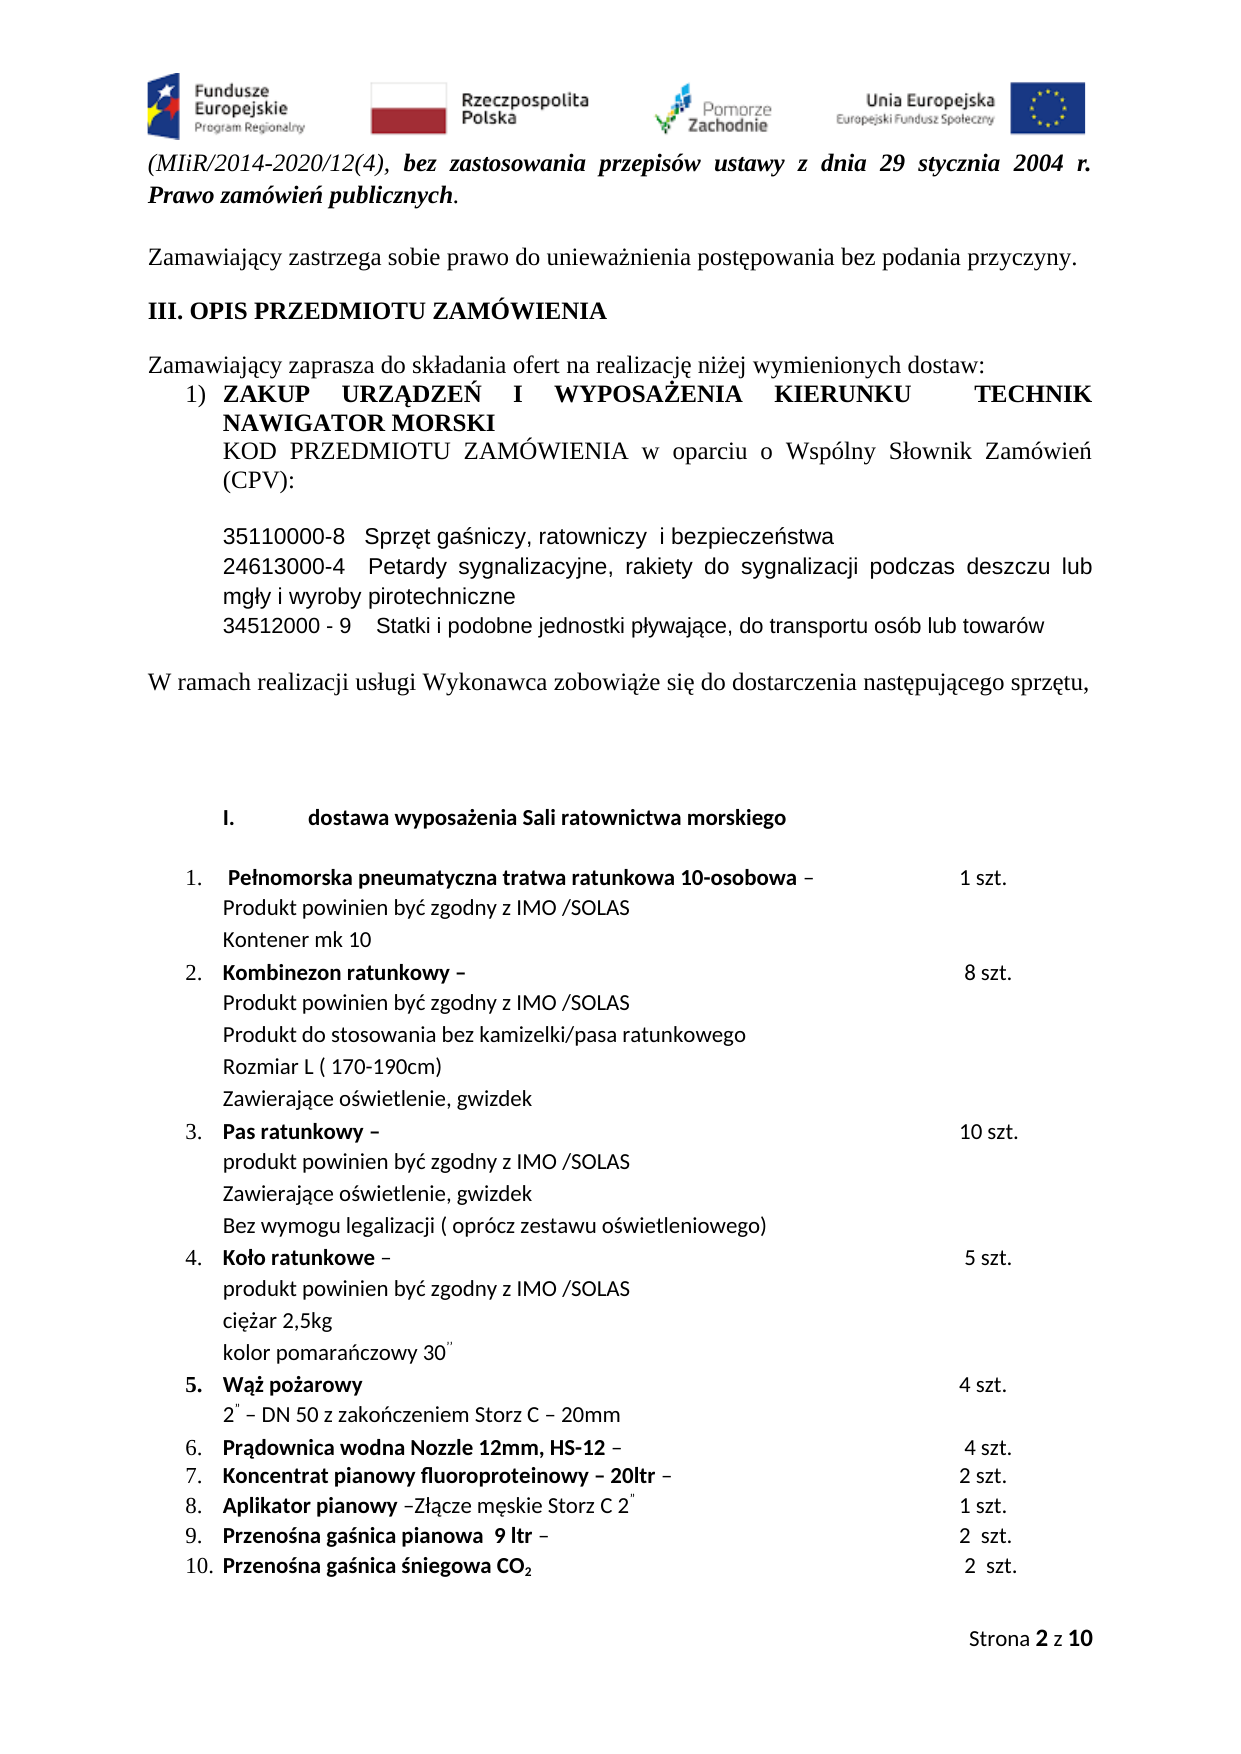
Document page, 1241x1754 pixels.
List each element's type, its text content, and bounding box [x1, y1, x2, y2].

list Zawierające oświetlenie, gwizdek [223, 1084, 1093, 1113]
list Aplikator pianowy –Złącze męskie Storz C 2” 1 szt. [185, 1491, 1093, 1519]
list Wąż pożarowy 4 szt. [185, 1370, 1093, 1398]
list dostawa wyposażenia Sali ratownictwa morskiego [223, 803, 1093, 831]
text III. OPIS PRZEDMIOTU ZAMÓWIENIA [148, 296, 1093, 325]
list kolor pomarańczowy 30’’ [223, 1338, 1093, 1366]
text Zamawiający zaprasza do składania ofert na realizację niżej wymienionych dostaw: [148, 350, 1093, 379]
picture [147, 73, 1085, 140]
list Produkt do stosowania bez kamizelki/pasa ratunkowego [223, 1020, 1093, 1048]
list KOD PRZEDMIOTU ZAMÓWIENIA w oparciu o Wspólny Słownik Zamówień (CPV): [223, 436, 1093, 494]
list Przenośna gaśnica pianowa 9 ltr – 2 szt. [185, 1521, 1093, 1549]
list Pełnomorska pneumatyczna tratwa ratunkowa 10-osobowa – 1 szt. [185, 863, 1093, 891]
list Koncentrat pianowy fluoroproteinowy – 20ltr – 2 szt. [185, 1461, 1093, 1489]
list Produkt powinien być zgodny z IMO /SOLAS [223, 988, 1093, 1016]
list produkt powinien być zgodny z IMO /SOLAS [223, 1147, 1093, 1175]
list Zawierające oświetlenie, gwizdek [223, 1179, 1093, 1207]
list Pas ratunkowy – 10 szt. [185, 1117, 1093, 1145]
list Przenośna gaśnica śniegowa CO2 2 szt. [185, 1551, 1093, 1579]
text Zamawiający zastrzega sobie prawo do unieważnienia postępowania bez podania przyczyny. [148, 242, 1093, 271]
list Rozmiar L ( 170-190cm) [223, 1052, 1093, 1080]
list ciężar 2,5kg [223, 1306, 1093, 1334]
list 24613000-4 Petardy sygnalizacyjne, rakiety do sygnalizacji podczas deszczu lub mgły i wyroby pirotechniczne [223, 553, 1093, 609]
list 2” – DN 50 z zakończeniem Storz C – 20mm [223, 1401, 1093, 1428]
list 34512000 - 9 Statki i podobne jednostki pływające, do transportu osób lub towarów [223, 613, 1093, 638]
list Bez wymogu legalizacji ( oprócz zestawu oświetleniowego) [223, 1211, 1093, 1239]
list Kombinezon ratunkowy – 8 szt. [185, 958, 1093, 986]
list produkt powinien być zgodny z IMO /SOLAS [223, 1274, 1093, 1302]
list 35110000-8 Sprzęt gaśniczy, ratowniczy i bezpieczeństwa [223, 523, 1093, 549]
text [148, 148, 1093, 209]
list Kontener mk 10 [223, 926, 1093, 954]
list Produkt powinien być zgodny z IMO /SOLAS [223, 893, 1093, 921]
list ZAKUP URZĄDZEŃ I WYPOSAŻENIA KIERUNKU TECHNIK NAWIGATOR MORSKI [185, 379, 1093, 436]
list Prądownica wodna Nozzle 12mm, HS-12 – 4 szt. [185, 1433, 1093, 1461]
list Koło ratunkowe – 5 szt. [185, 1243, 1093, 1272]
text W ramach realizacji usługi Wykonawca zobowiąże się do dostarczenia następującego sprzętu, [148, 667, 1093, 696]
